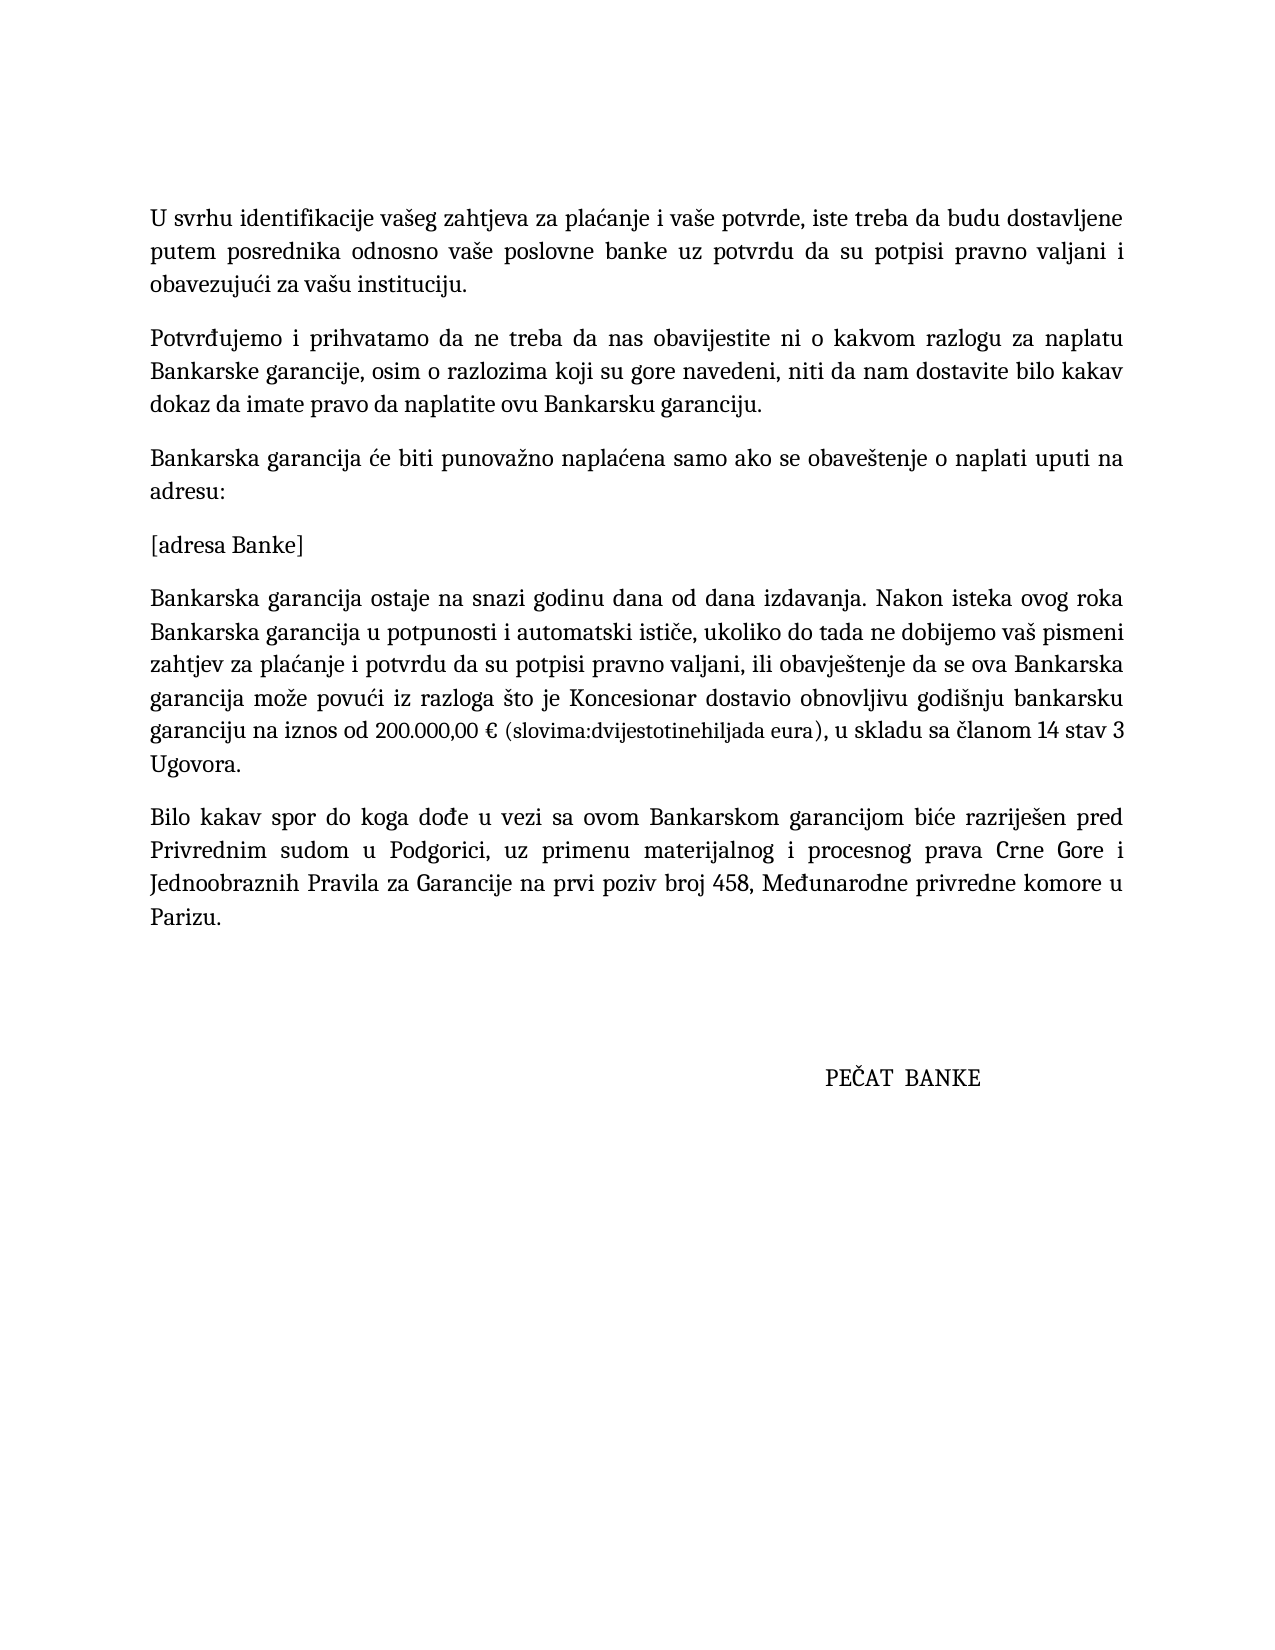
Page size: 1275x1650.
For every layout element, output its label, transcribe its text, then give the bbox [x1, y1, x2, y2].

text U svrhu identifikacije vašeg zahtjeva za plaćanje i vaše potvrde, iste treba da budu dostavljene putem posrednika odnosno vaše poslovne banke uz potvrdu da su potpisi pravno valjani i obavezujući za vašu instituciju. [150, 204, 1125, 299]
text PEČAT BANKE [150, 1064, 1125, 1093]
text Potvrđujemo i prihvatamo da ne treba da nas obavijestite ni o kakvom razlogu za naplatu Bankarske garancije, osim o razlozima koji su gore navedeni, niti da nam dostavite bilo kakav dokaz da imate pravo da naplatite ovu Bankarsku garanciju. [150, 324, 1125, 418]
text Bilo kakav spor do koga dođe u vezi sa ovom Bankarskom garancijom biće razriješen pred Privrednim sudom u Podgorici, uz primenu materijalnog i procesnog prava Crne Gore i Jednoobraznih Pravila za Garancije na prvi poziv broj 458, Međunarodne privredne komore u Parizu. [150, 803, 1125, 931]
text [adresa Banke] [150, 531, 1125, 559]
text Bankarska garancija će biti punovažno naplaćena samo ako se obaveštenje o naplati uputi na adresu: [150, 444, 1125, 505]
text Bankarska garancija ostaje na snazi godinu dana od dana izdavanja. Nakon isteka ovog roka Bankarska garancija u potpunosti i automatski ističe, ukoliko do tada ne dobijemo vaš pismeni zahtjev za plaćanje i potvrdu da su potpisi pravno valjani, ili obavještenje da se ova Bankarska garancija može povući iz razloga što je Koncesionar dostavio obnovljivu godišnju bankarsku garanciju na iznos od 200.000,00 € (slovima:dvijestotinehiljada eura), u skladu sa članom 14 stav 3 Ugovora. [150, 584, 1125, 778]
